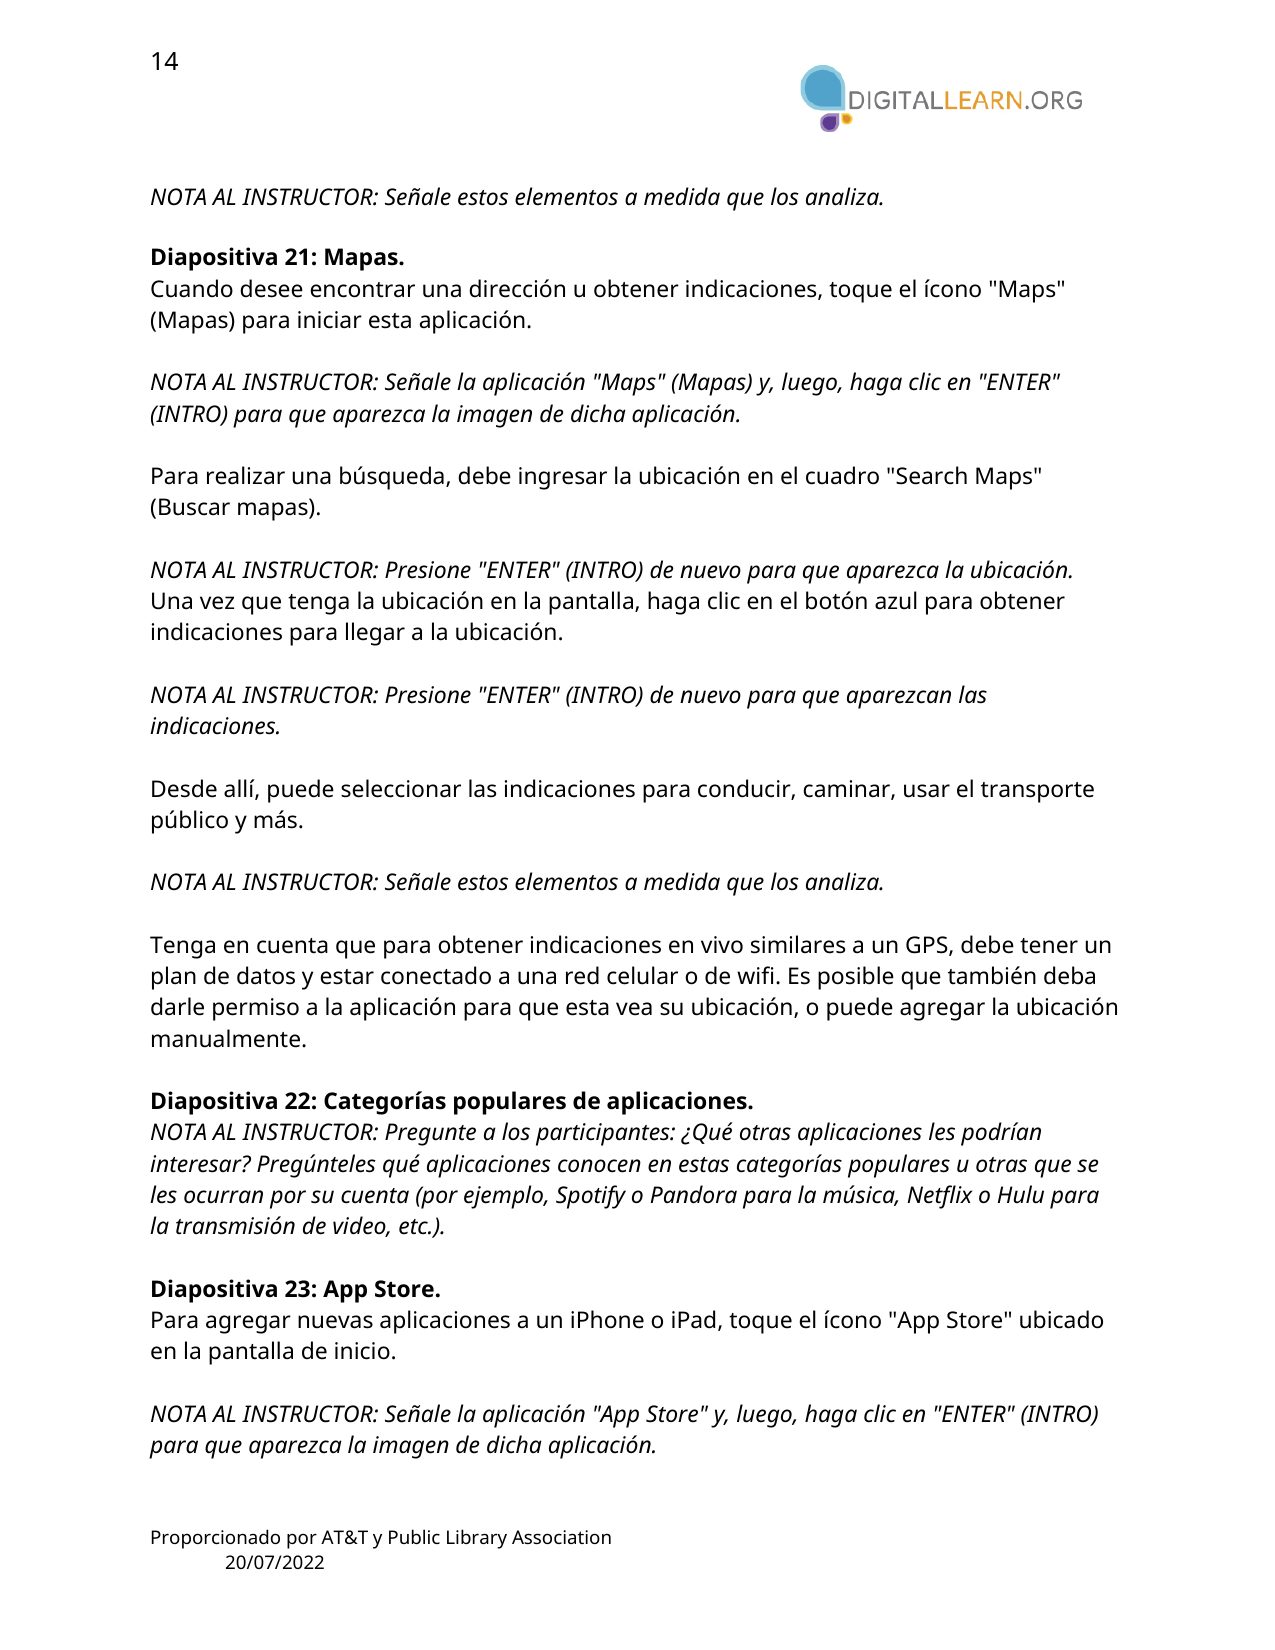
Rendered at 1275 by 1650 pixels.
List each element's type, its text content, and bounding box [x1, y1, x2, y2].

text Cuando desee encontrar una dirección u obtener indicaciones, toque el ícono "Maps" (Mapas) para iniciar esta aplicación. [150, 272, 1125, 335]
text Diapositiva 21: Mapas. [150, 241, 1125, 272]
text Para agregar nuevas aplicaciones a un iPhone o iPad, toque el ícono "App Store" ubicado en la pantalla de inicio. [150, 1304, 1125, 1366]
text Para realizar una búsqueda, debe ingresar la ubicación en el cuadro "Search Maps" (Buscar mapas). [150, 460, 1125, 522]
text Diapositiva 23: App Store. [150, 1272, 1125, 1304]
text NOTA AL INSTRUCTOR: Señale estos elementos a medida que los analiza. [150, 866, 1125, 897]
text NOTA AL INSTRUCTOR: Presione "ENTER" (INTRO) de nuevo para que aparezcan las indicaciones. [150, 679, 1125, 741]
text Diapositiva 22: Categorías populares de aplicaciones. [150, 1085, 1125, 1116]
text NOTA AL INSTRUCTOR: Pregunte a los participantes: ¿Qué otras aplicaciones les podrían interesar? Pregúnteles qué aplicaciones conocen en estas categorías populares u otras que se les ocurran por su cuenta (por ejemplo, Spotify o Pandora para la música, Netflix o Hulu para la transmisión de video, etc.). [150, 1116, 1125, 1241]
text Tenga en cuenta que para obtener indicaciones en vivo similares a un GPS, debe tener un plan de datos y estar conectado a una red celular o de wifi. Es posible que también deba darle permiso a la aplicación para que esta vea su ubicación, o puede agregar la ubicación manualmente. [150, 929, 1125, 1054]
text NOTA AL INSTRUCTOR: Presione "ENTER" (INTRO) de nuevo para que aparezca la ubicación. [150, 554, 1125, 585]
text NOTA AL INSTRUCTOR: Señale la aplicación "Maps" (Mapas) y, luego, haga clic en "ENTER" (INTRO) para que aparezca la imagen de dicha aplicación. [150, 366, 1125, 429]
text NOTA AL INSTRUCTOR: Señale estos elementos a medida que los analiza. [150, 181, 1125, 212]
text Desde allí, puede seleccionar las indicaciones para conducir, caminar, usar el transporte público y más. [150, 772, 1125, 835]
text NOTA AL INSTRUCTOR: Señale la aplicación "App Store" y, luego, haga clic en "ENTER" (INTRO) para que aparezca la imagen de dicha aplicación. [150, 1397, 1125, 1460]
text Una vez que tenga la ubicación en la pantalla, haga clic en el botón azul para obtener indicaciones para llegar a la ubicación. [150, 585, 1125, 647]
picture [800, 65, 1082, 132]
